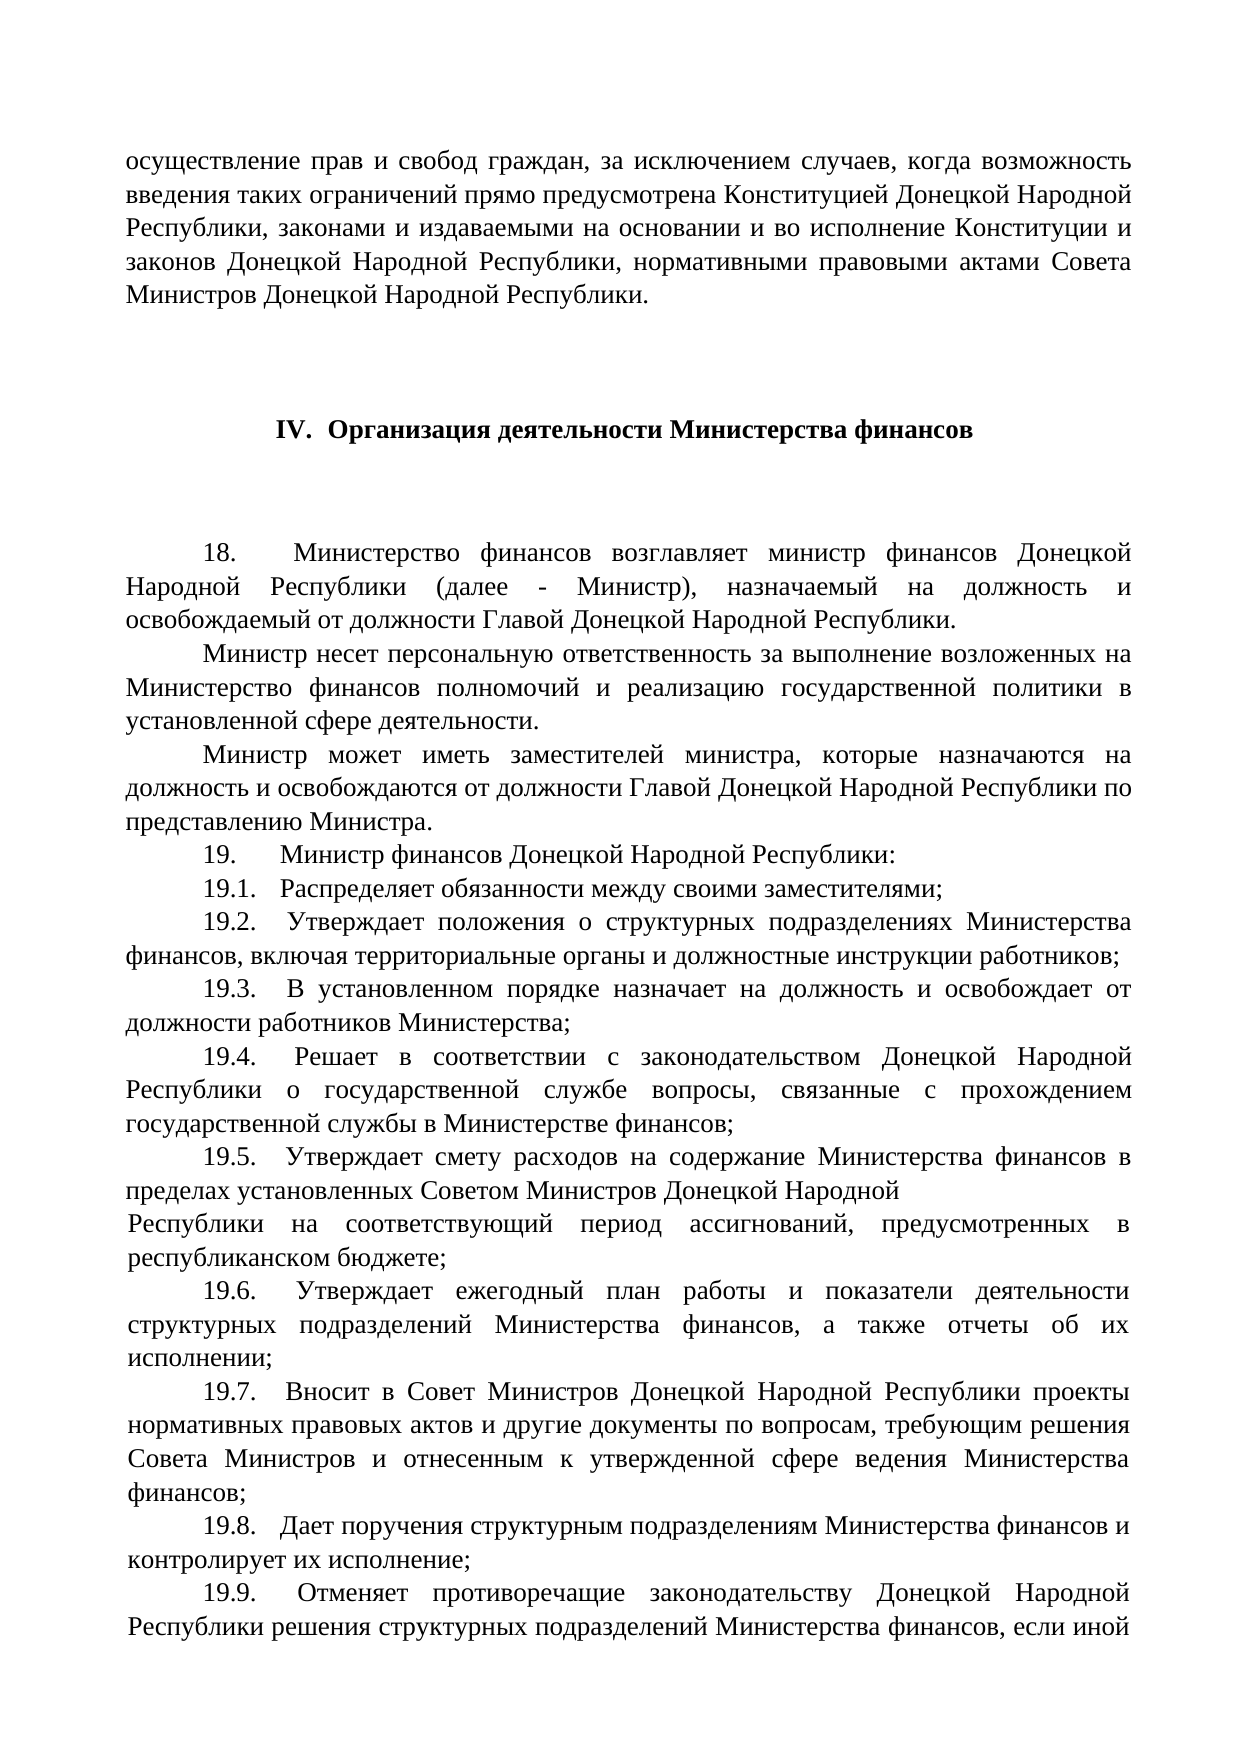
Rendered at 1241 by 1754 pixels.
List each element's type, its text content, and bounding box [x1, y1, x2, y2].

list Утверждает положения о структурных подразделениях Министерства финансов, включая территориальные органы и должностные инструкции работников; [125, 904, 1133, 971]
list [127, 1575, 1131, 1642]
list Решает в соответствии с законодательством Донецкой Народной Республики о государственной службе вопросы, связанные с прохождением государственной службы в Министерстве финансов; [125, 1038, 1133, 1139]
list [125, 143, 1133, 311]
list Вносит в Совет Министров Донецкой Народной Республики проекты нормативных правовых актов и другие документы по вопросам, требующим решения Совета Министров и отнесенным к утвержденной сфере ведения Министерства финансов; [127, 1374, 1131, 1508]
list Министерство финансов возглавляет министр финансов Донецкой Народной Республики (далее - Министр), назначаемый на должность и освобождаемый от должности Главой Донецкой Народной Республики. [125, 535, 1133, 636]
list Утверждает смету расходов на содержание Министерства финансов в пределах установленных Советом Министров Донецкой Народной [125, 1139, 1133, 1206]
list Дает поручения структурным подразделениям Министерства финансов и контролирует их исполнение; [127, 1508, 1131, 1575]
text Министр может иметь заместителей министра, которые назначаются на должность и освобождаются от должности Главой Донецкой Народной Республики по представлению Министра. [125, 736, 1133, 837]
list Утверждает ежегодный план работы и показатели деятельности структурных подразделений Министерства финансов, а также отчеты об их исполнении; [127, 1273, 1131, 1374]
text Министр несет персональную ответственность за выполнение возложенных на Министерство финансов полномочий и реализацию государственной политики в установленной сфере деятельности. [125, 636, 1133, 736]
text Республики на соответствующий период ассигнований, предусмотренных в республиканском бюджете; [127, 1206, 1131, 1273]
list Министр финансов Донецкой Народной Республики: [125, 837, 1133, 871]
list В установленном порядке назначает на должность и освобождает от должности работников Министерства; [125, 971, 1133, 1038]
list Организация деятельности Министерства финансов [275, 417, 1133, 444]
list Распределяет обязанности между своими заместителями; [125, 871, 1133, 904]
